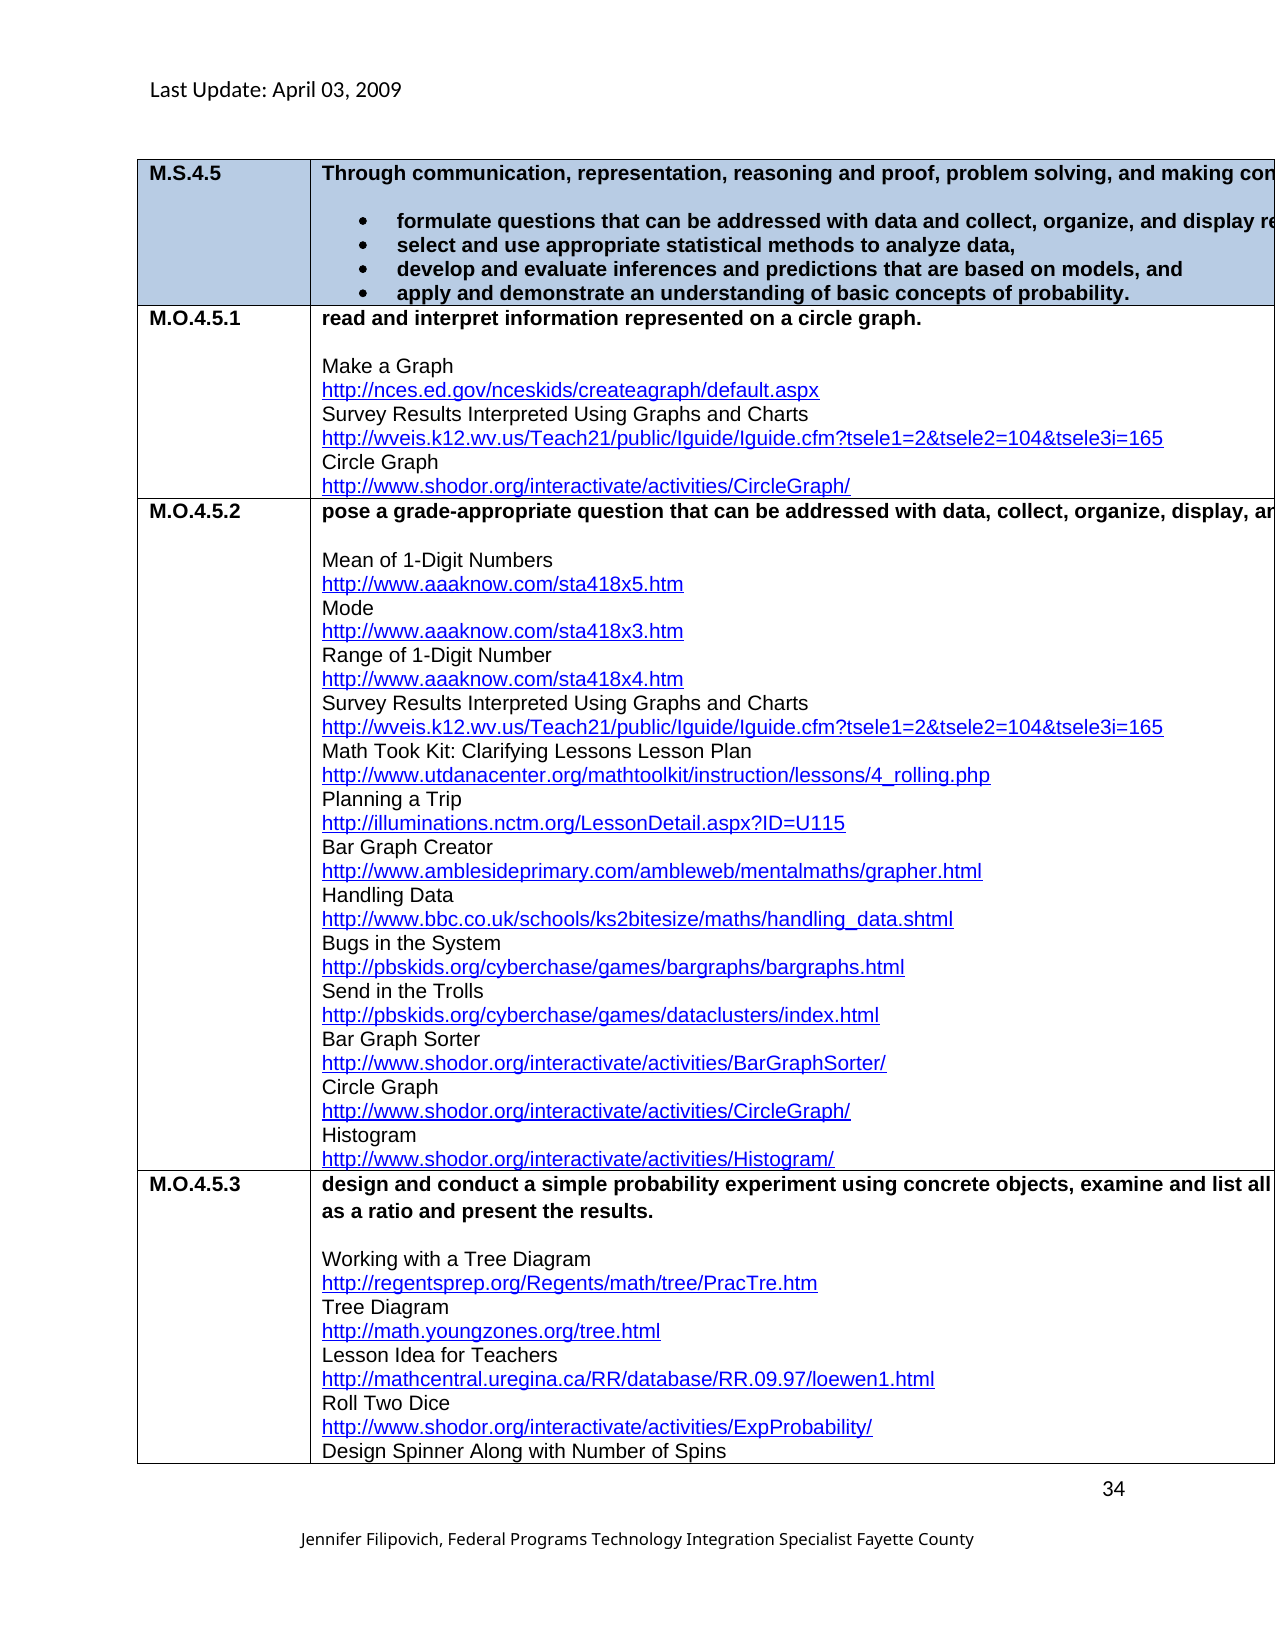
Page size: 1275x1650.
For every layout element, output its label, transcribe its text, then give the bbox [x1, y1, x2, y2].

table_cell M.O.4.5.3 [138, 1171, 310, 1463]
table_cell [311, 1171, 1274, 1463]
table_cell M.O.4.5.2 [138, 499, 310, 1170]
table_cell pose a grade-appropriate question that can be addressed with data, collect, organize, display, and analyze data in order to answer the question. Mean of 1-Digit Numbers http://www.aaaknow.com/sta418x5.htm Mode http://www.aaaknow.com/sta418x3.htm Range of 1-Digit Number http://www.aaaknow.com/sta418x4.htm Survey Results Interpreted Using Graphs and Charts http://wveis.k12.wv.us/Teach21/public/Iguide/Iguide.cfm?tsele1=2&tsele2=104&tsele3i=165 Math Took Kit: Clarifying Lessons Lesson Plan http://www.utdanacenter.org/mathtoolkit/instruction/lessons/4_rolling.php Planning a Trip http://illuminations.nctm.org/LessonDetail.aspx?ID=U115 Bar Graph Creator http://www.amblesideprimary.com/ambleweb/mentalmaths/grapher.html Handling Data http://www.bbc.co.uk/schools/ks2bitesize/maths/handling_data.shtml Bugs in the System http://pbskids.org/cyberchase/games/bargraphs/bargraphs.html Send in the Trolls http://pbskids.org/cyberchase/games/dataclusters/index.html Bar Graph Sorter http://www.shodor.org/interactivate/activities/BarGraphSorter/ Circle Graph http://www.shodor.org/interactivate/activities/CircleGraph/ Histogram http://www.shodor.org/interactivate/activities/Histogram/ [311, 499, 1274, 1170]
table_cell read and interpret information represented on a circle graph. Make a Graph http://nces.ed.gov/nceskids/createagraph/default.aspx Survey Results Interpreted Using Graphs and Charts http://wveis.k12.wv.us/Teach21/public/Iguide/Iguide.cfm?tsele1=2&tsele2=104&tsele3i=165 Circle Graph http://www.shodor.org/interactivate/activities/CircleGraph/ [311, 306, 1274, 498]
table_cell M.S.4.5 [138, 160, 310, 305]
table_cell M.O.4.5.1 [138, 306, 310, 498]
table_cell Through communication, representation, reasoning and proof, problem solving, and making connections within and beyond the field of mathematics, students will: formulate questions that can be addressed with data and collect, organize, and display relevant data to answer them, select and use appropriate statistical methods to analyze data, develop and evaluate inferences and predictions that are based on models, and apply and demonstrate an understanding of basic concepts of probability. [311, 160, 1274, 305]
